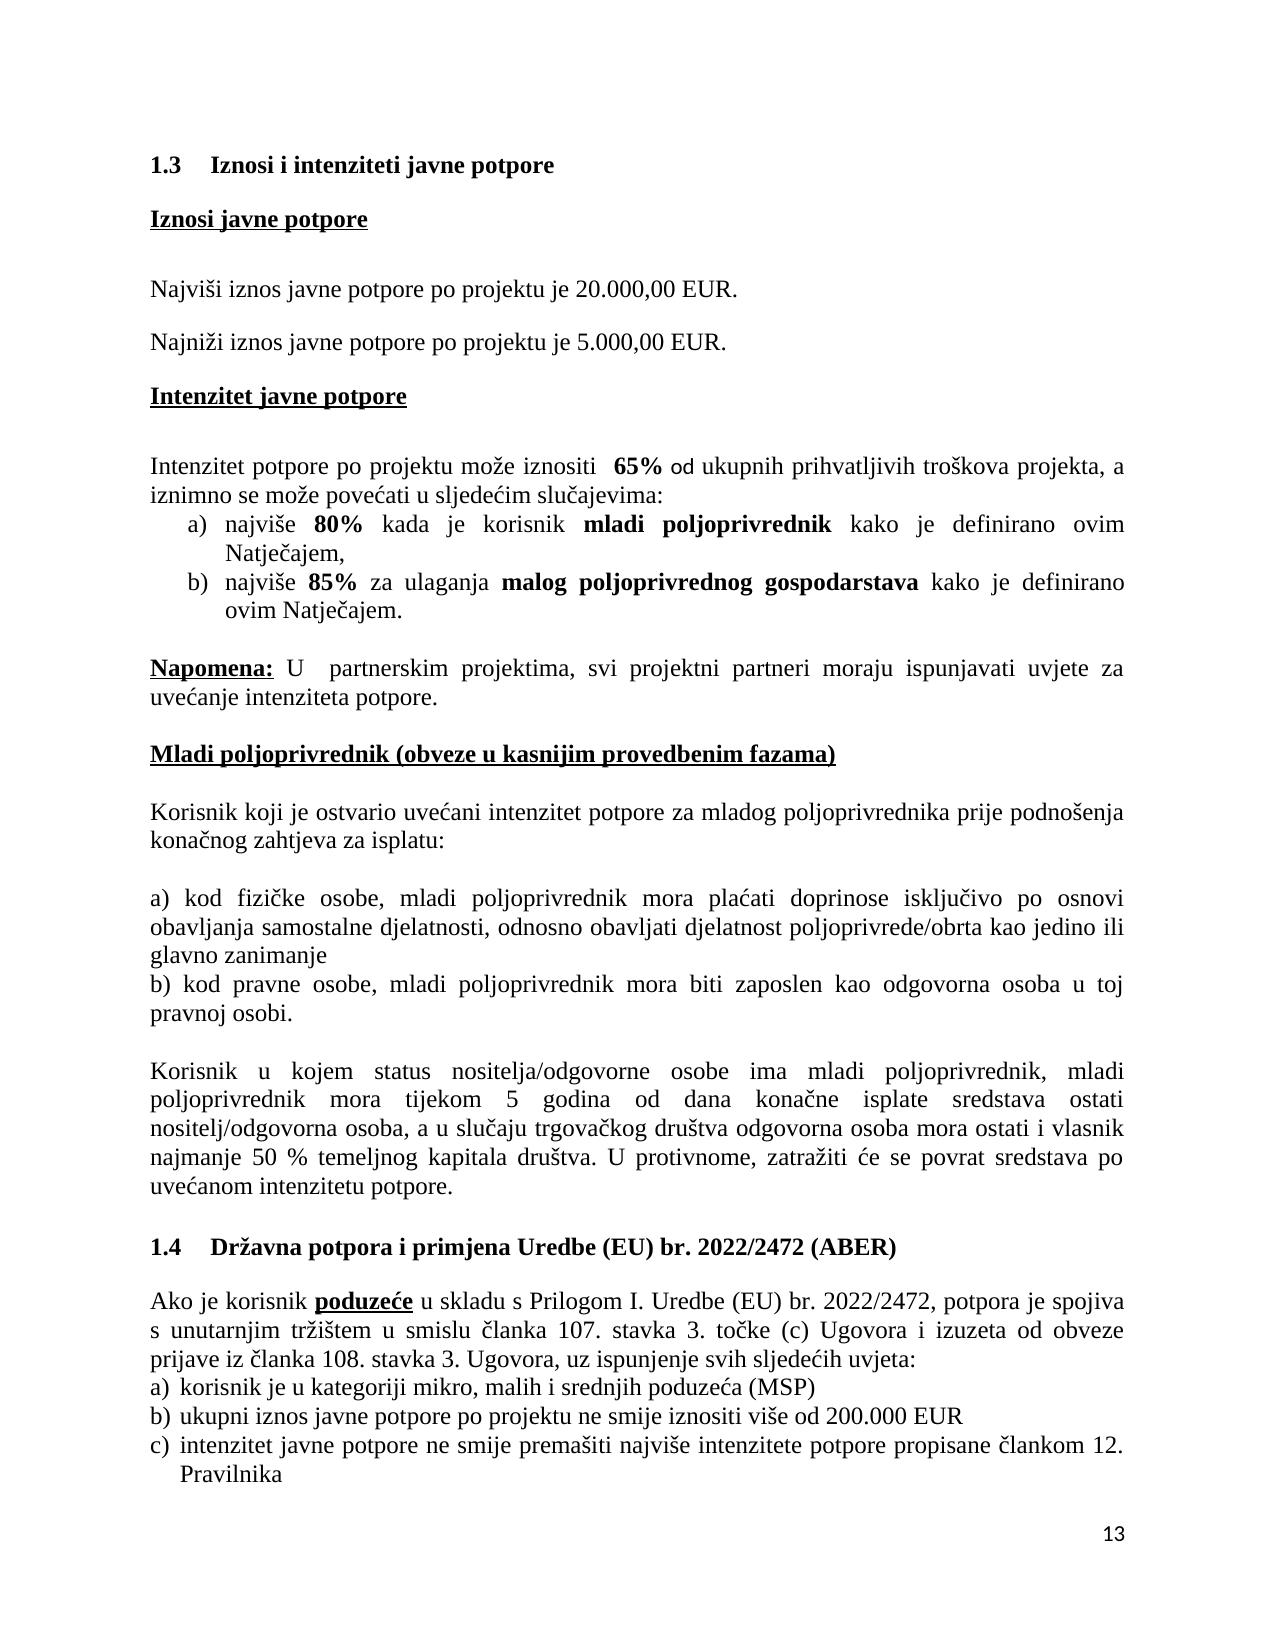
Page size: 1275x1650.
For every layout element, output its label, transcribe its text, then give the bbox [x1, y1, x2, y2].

text Intenzitet potpore po projektu može iznositi 65% od ukupnih prihvatljivih troškova projekta, a iznimno se može povećati u sljedećim slučajevima: [150, 451, 1125, 509]
subtitle Iznosi i intenziteti javne potpore [150, 150, 1125, 179]
text Iznosi javne potpore [150, 204, 1125, 232]
text Ako je korisnik poduzeće u skladu s Prilogom I. Uredbe (EU) br. 2022/2472, potpora je spojiva s unutarnjim tržištem u smislu članka 107. stavka 3. točke (c) Ugovora i izuzeta od obveze prijave iz članka 108. stavka 3. Ugovora, uz ispunjenje svih sljedećih uvjeta: [150, 1286, 1125, 1372]
list najviše 80% kada je korisnik mladi poljoprivrednik kako je definirano ovim Natječajem, [187, 509, 1125, 567]
text b) kod pravne osobe, mladi poljoprivrednik mora biti zaposlen kao odgovorna osoba u toj pravnoj osobi. [150, 969, 1125, 1027]
text Najviši iznos javne potpore po projektu je 20.000,00 EUR. [150, 274, 1124, 302]
text Korisnik u kojem status nositelja/odgovorne osobe ima mladi poljoprivrednik, mladi poljoprivrednik mora tijekom 5 godina od dana konačne isplate sredstava ostati nositelj/odgovorna osoba, a u slučaju trgovačkog društva odgovorna osoba mora ostati i vlasnik najmanje 50 % temeljnog kapitala društva. U protivnome, zatražiti će se povrat sredstava po uvećanom intenzitetu potpore. [150, 1056, 1125, 1199]
list intenzitet javne potpore ne smije premašiti najviše intenzitete potpore propisane člankom 12. Pravilnika [150, 1430, 1125, 1487]
text Napomena: U partnerskim projektima, svi projektni partneri moraju ispunjavati uvjete za uvećanje intenziteta potpore. [150, 653, 1125, 710]
text Intenzitet javne potpore [150, 381, 1125, 410]
list najviše 85% za ulaganja malog poljoprivrednog gospodarstava kako je definirano ovim Natječajem. [187, 567, 1125, 624]
list korisnik je u kategoriji mikro, malih i srednjih poduzeća (MSP) [150, 1372, 1125, 1401]
text Mladi poljoprivrednik (obveze u kasnijim provedbenim fazama) [150, 739, 1125, 768]
subtitle Državna potpora i primjena Uredbe (EU) br. 2022/2472 (ABER) [150, 1232, 1125, 1261]
text Korisnik koji je ostvario uvećani intenzitet potpore za mladog poljoprivrednika prije podnošenja konačnog zahtjeva za isplatu: [150, 797, 1125, 854]
text a) kod fizičke osobe, mladi poljoprivrednik mora plaćati doprinose isključivo po osnovi obavljanja samostalne djelatnosti, odnosno obavljati djelatnost poljoprivrede/obrta kao jedino ili glavno zanimanje [150, 883, 1125, 969]
text Najniži iznos javne potpore po projektu je 5.000,00 EUR. [150, 327, 1124, 356]
list ukupni iznos javne potpore po projektu ne smije iznositi više od 200.000 EUR [150, 1401, 1125, 1430]
